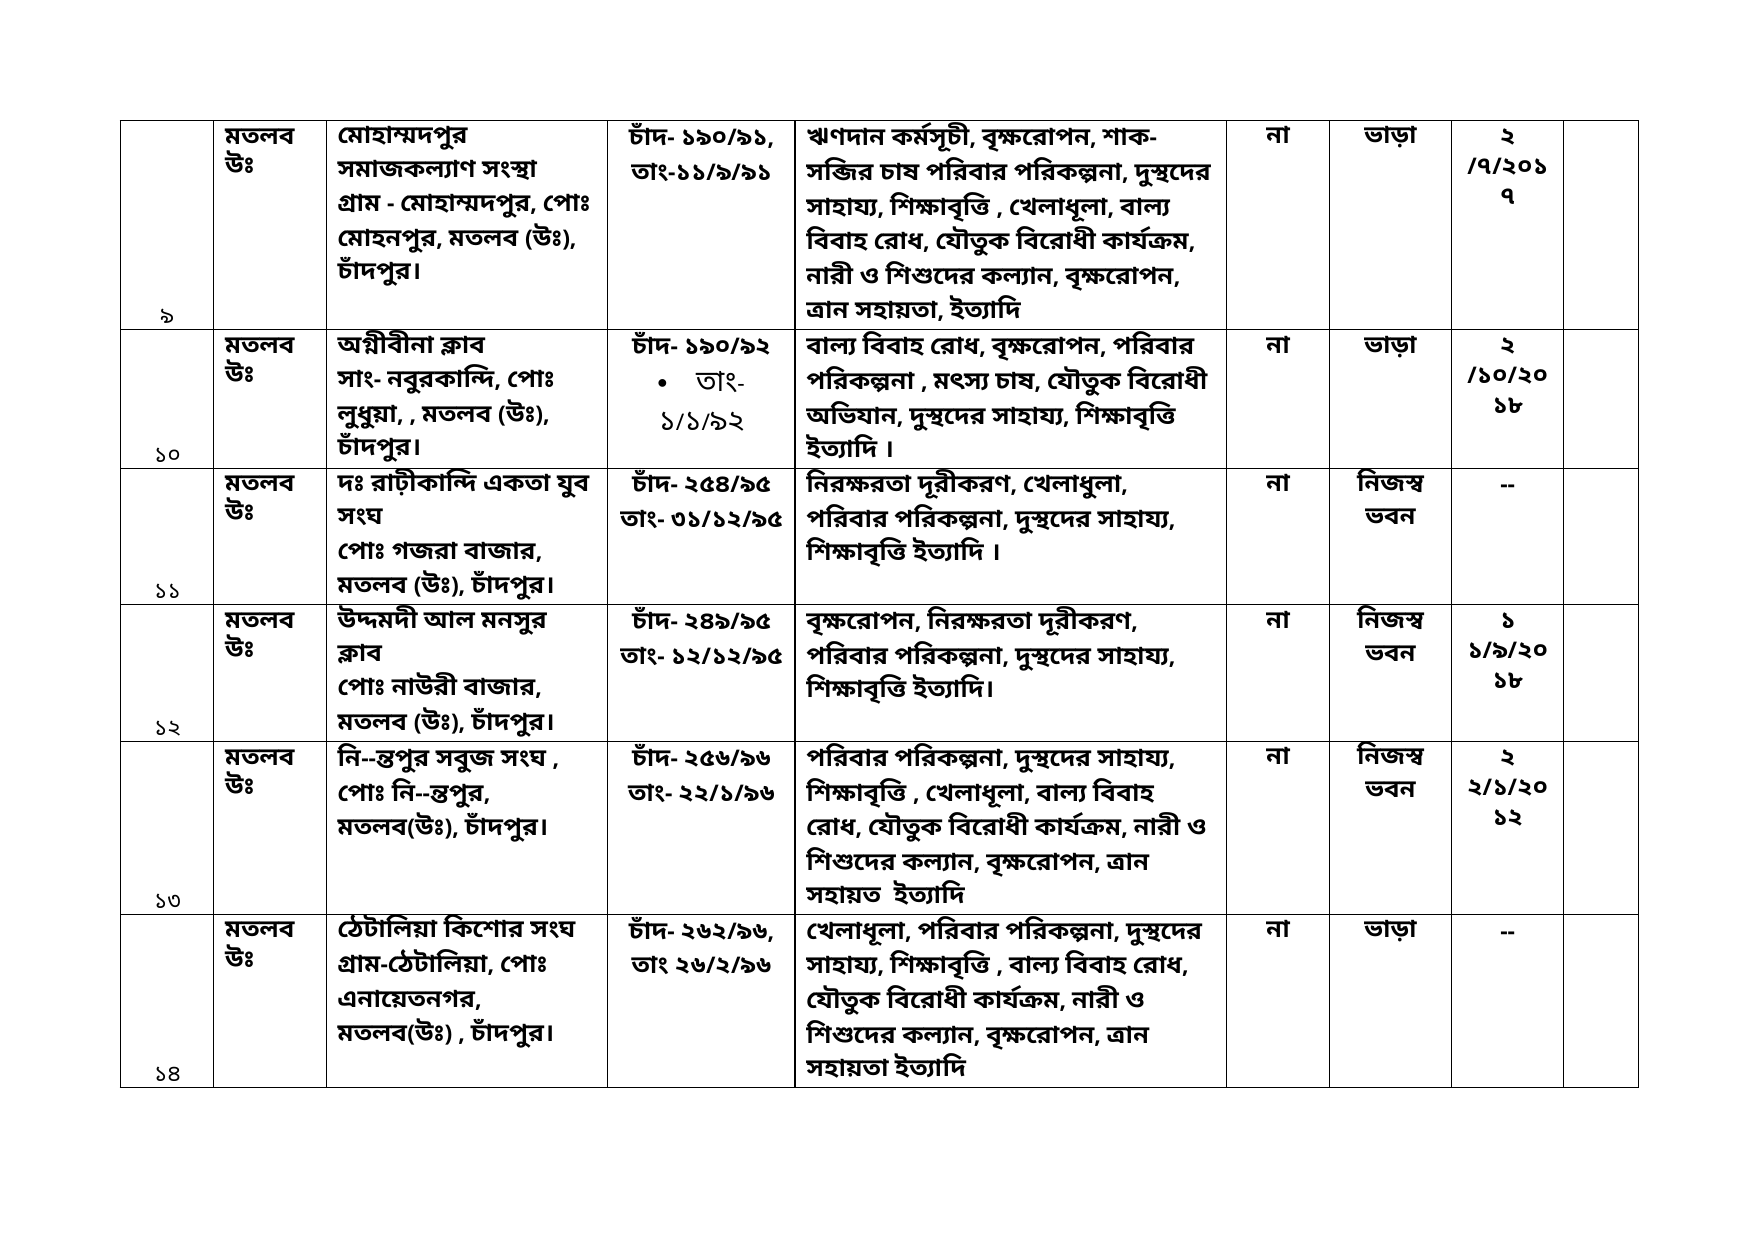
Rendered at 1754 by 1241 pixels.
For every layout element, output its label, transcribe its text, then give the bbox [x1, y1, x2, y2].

table_cell পরিবার পরিকল্পনা, দুস্থদের সাহায্য, শিক্ষাবৃত্তি , খেলাধূলা, বাল্য বিবাহ রোধ, যৌতুক বিরোধী কার্যক্রম, নারী ও শিশুদের কল্যান, বৃক্ষরোপন, ত্রান সহায়ত ইত্যাদি [796, 742, 1226, 914]
table_cell চাঁদ- ২৬২/৯৬, তাং ২৬/২/৯৬ [608, 915, 794, 1087]
table_cell মতলব উঃ [214, 330, 326, 467]
table_cell মোহাম্মদপুর সমাজকল্যাণ সংস্থা গ্রাম - মোহাম্মদপুর, পোঃ মোহনপুর, মতলব (উঃ), চাঁদপুর। [327, 121, 607, 329]
table_cell নি--ন্তপুর সবুজ সংঘ , পোঃ নি--ন্তপুর, মতলব(উঃ), চাঁদপুর। [327, 742, 607, 914]
table_cell বৃক্ষরোপন, নিরক্ষরতা দূরীকরণ, পরিবার পরিকল্পনা, দুস্থদের সাহায্য, শিক্ষাবৃত্তি ইত্যাদি। [796, 605, 1226, 741]
table_cell ২/১০/২০১৮ [1452, 330, 1563, 467]
table_cell মতলব উঃ [214, 121, 326, 329]
table_cell [1564, 330, 1638, 467]
table_cell নিজস্ব ভবন [1330, 742, 1451, 914]
table_cell চাঁদ- ১৯০/৯২ তাং- ১/১/৯২ [608, 330, 794, 467]
table_cell ভাড়া [1330, 121, 1451, 329]
table_cell মতলব উঃ [214, 469, 326, 604]
table_cell চাঁদ- ২৫৬/৯৬ তাং- ২২/১/৯৬ [608, 742, 794, 914]
table_cell মতলব উঃ [214, 915, 326, 1087]
table_cell ১২ [121, 605, 213, 741]
table_cell ১৩ [121, 742, 213, 914]
table_cell -- [1452, 915, 1563, 1087]
table_cell নিরক্ষরতা দূরীকরণ, খেলাধুলা, পরিবার পরিকল্পনা, দুস্থদের সাহায্য, শিক্ষাবৃত্তি ইত্যাদি । [796, 469, 1226, 604]
table_cell না [1227, 605, 1329, 741]
table_cell দঃ রাঢ়ীকান্দি একতা যুব সংঘ পোঃ গজরা বাজার, মতলব (উঃ), চাঁদপুর। [327, 469, 607, 604]
table_cell ভাড়া [1330, 915, 1451, 1087]
table_cell মতলব উঃ [214, 742, 326, 914]
table_cell [1564, 915, 1638, 1087]
table_cell [1564, 469, 1638, 604]
table_cell [1564, 605, 1638, 741]
table_cell ভাড়া [1330, 330, 1451, 467]
table_cell অগ্নীবীনা ক্লাব সাং- নবুরকান্দি, পোঃ লুধুয়া, , মতলব (উঃ), চাঁদপুর। [327, 330, 607, 467]
table_cell উদ্দমদী আল মনসুর ক্লাব পোঃ নাউরী বাজার, মতলব (উঃ), চাঁদপুর। [327, 605, 607, 741]
table_cell -- [1452, 469, 1563, 604]
table_cell [1564, 121, 1638, 329]
table_cell নিজস্ব ভবন [1330, 605, 1451, 741]
table_cell ৯ [121, 121, 213, 329]
table_cell ১০ [121, 330, 213, 467]
table_cell নিজস্ব ভবন [1330, 469, 1451, 604]
table_cell ১১/৯/২০১৮ [1452, 605, 1563, 741]
table_cell চাঁদ- ২৪৯/৯৫ তাং- ১২/১২/৯৫ [608, 605, 794, 741]
table_cell চাঁদ- ১৯০/৯১, তাং-১১/৯/৯১ [608, 121, 794, 329]
table_cell ২/৭/২০১৭ [1452, 121, 1563, 329]
table_cell না [1227, 742, 1329, 914]
table_cell না [1227, 915, 1329, 1087]
table_cell ঠেটালিয়া কিশোর সংঘ গ্রাম-ঠেটালিয়া, পোঃ এনায়েতনগর, মতলব(উঃ) , চাঁদপুর। [327, 915, 607, 1087]
table_cell [1564, 742, 1638, 914]
table_cell খেলাধূলা, পরিবার পরিকল্পনা, দুস্থদের সাহায্য, শিক্ষাবৃত্তি , বাল্য বিবাহ রোধ, যৌতুক বিরোধী কার্যক্রম, নারী ও শিশুদের কল্যান, বৃক্ষরোপন, ত্রান সহায়তা ইত্যাদি [796, 915, 1226, 1087]
table_cell বাল্য বিবাহ রোধ, বৃক্ষরোপন, পরিবার পরিকল্পনা , মৎস্য চাষ, যৌতুক বিরোধী অভিযান, দুস্থদের সাহায্য, শিক্ষাবৃত্তি ইত্যাদি । [796, 330, 1226, 467]
table_cell না [1227, 121, 1329, 329]
table_cell চাঁদ- ২৫৪/৯৫ তাং- ৩১/১২/৯৫ [608, 469, 794, 604]
table_cell ১৪ [121, 915, 213, 1087]
table_cell ২২/১/২০১২ [1452, 742, 1563, 914]
table_cell না [1227, 469, 1329, 604]
table_cell ১১ [121, 469, 213, 604]
table_cell মতলব উঃ [214, 605, 326, 741]
table_cell না [1227, 330, 1329, 467]
table_cell ঋণদান কর্মসূচী, বৃক্ষরোপন, শাক-সব্জির চাষ পরিবার পরিকল্পনা, দুস্থদের সাহায্য, শিক্ষাবৃত্তি , খেলাধূলা, বাল্য বিবাহ রোধ, যৌতুক বিরোধী কার্যক্রম, নারী ও শিশুদের কল্যান, বৃক্ষরোপন, ত্রান সহায়তা, ইত্যাদি [796, 121, 1226, 329]
